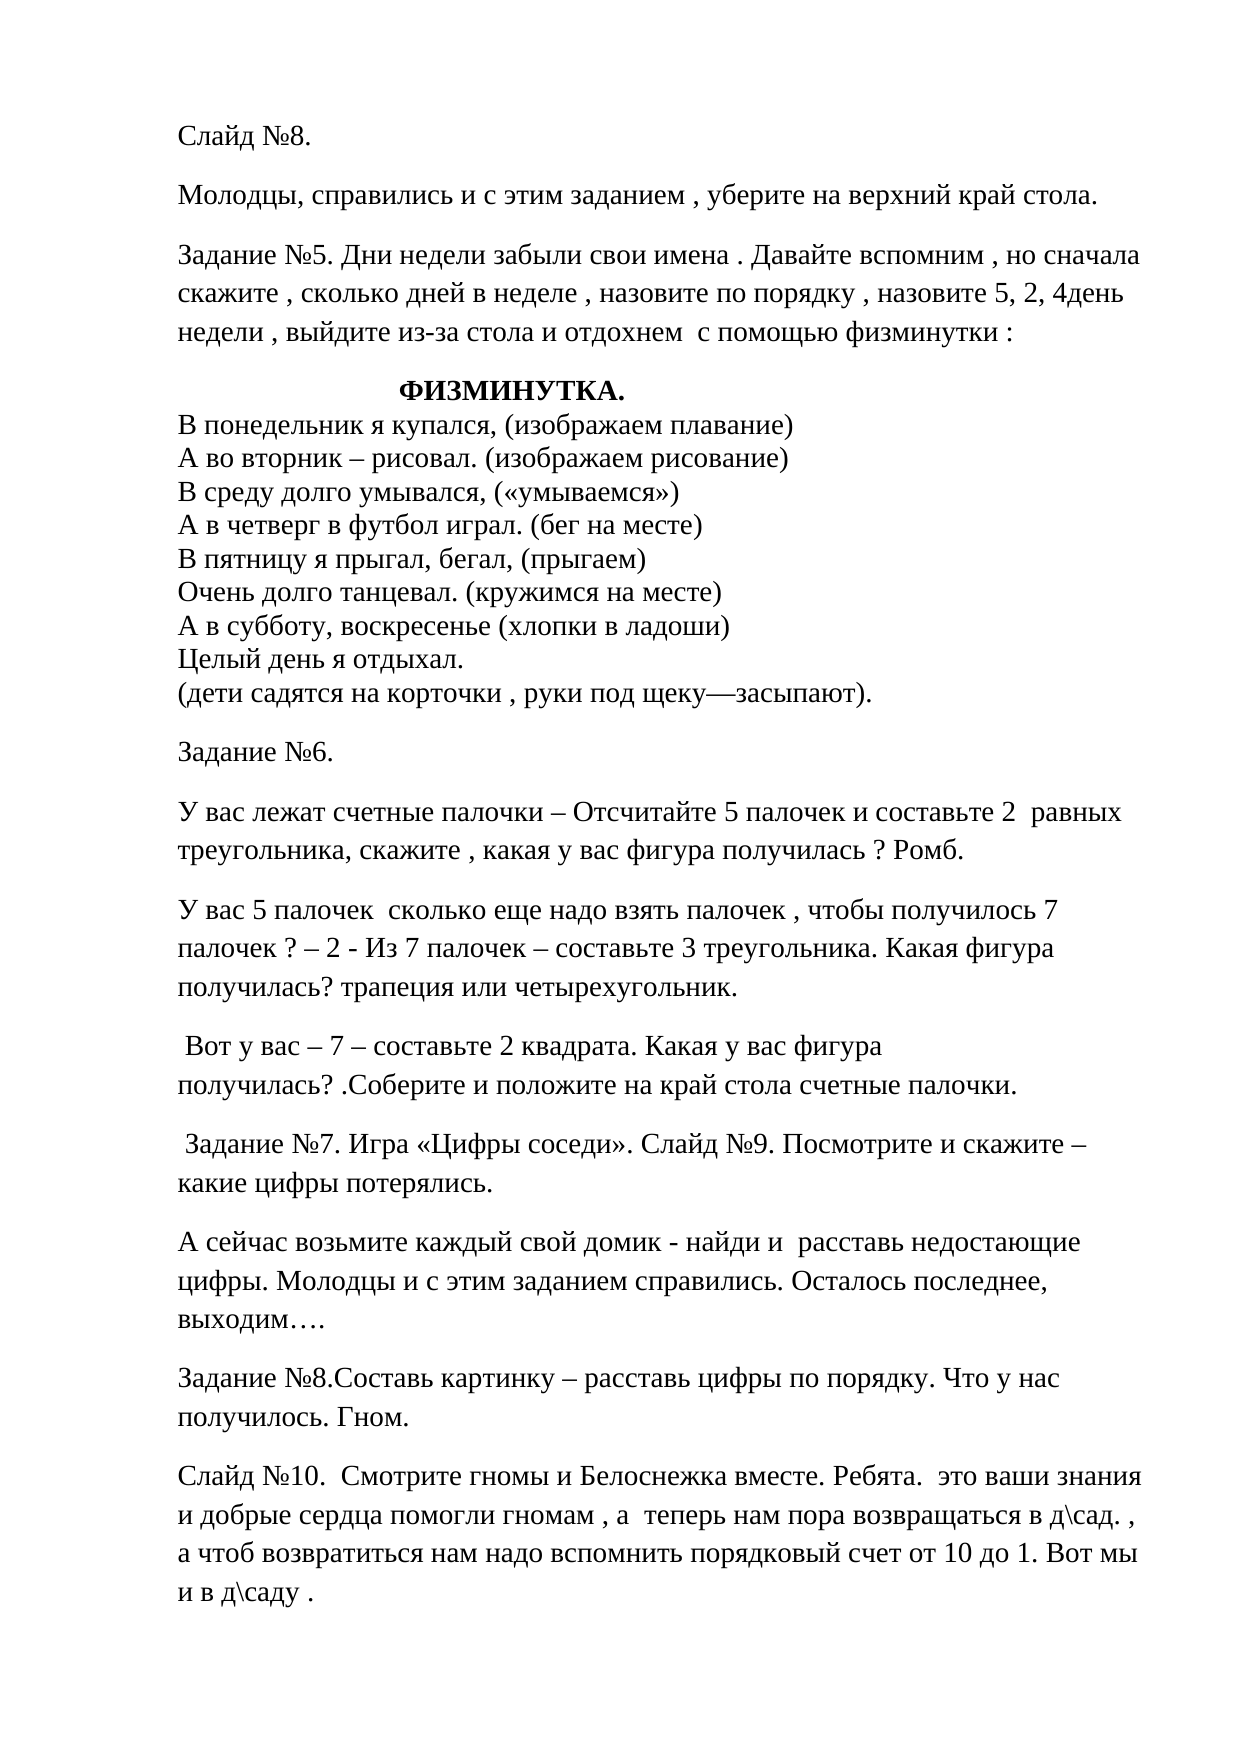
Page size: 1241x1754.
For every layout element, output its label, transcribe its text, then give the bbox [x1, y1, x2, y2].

text А сейчас возьмите каждый свой домик - найди и расставь недостающие цифры. Молодцы и с этим заданием справились. Осталось последнее, выходим…. [177, 1224, 1152, 1335]
text Очень долго танцевал. (кружимся на месте) [177, 574, 1152, 608]
text У вас лежат счетные палочки – Отсчитайте 5 палочек и составьте 2 равных треугольника, скажите , какая у вас фигура получилась ? Ромб. [177, 794, 1152, 866]
text Вот у вас – 7 – составьте 2 квадрата. Какая у вас фигура получилась? .Соберите и положите на край стола счетные палочки. [177, 1028, 1152, 1100]
text (дети садятся на корточки , руки под щеку—засыпают). [177, 675, 1152, 709]
text Задание №5. Дни недели забыли свои имена . Давайте вспомним , но сначала скажите , сколько дней в неделе , назовите по порядку , назовите 5, 2, 4день недели , выйдите из-за стола и отдохнем с помощью физминутки : [177, 237, 1152, 347]
text ФИЗМИНУТКА. [325, 373, 1152, 407]
text А во вторник – рисовал. (изображаем рисование) [177, 440, 1152, 474]
text Молодцы, справились и с этим заданием , уберите на верхний край стола. [177, 177, 1152, 211]
text Целый день я отдыхал. [177, 642, 1152, 675]
text Задание №7. Игра «Цифры соседи». Слайд №9. Посмотрите и скажите – какие цифры потерялись. [177, 1126, 1152, 1198]
text У вас 5 палочек сколько еще надо взять палочек , чтобы получилось 7 палочек ? – 2 - Из 7 палочек – составьте 3 треугольника. Какая фигура получилась? трапеция или четырехугольник. [177, 892, 1152, 1002]
text Слайд №8. [177, 118, 1152, 152]
text А в субботу, воскресенье (хлопки в ладоши) [177, 608, 1152, 642]
text В понедельник я купался, (изображаем плавание) [177, 407, 1152, 440]
text Слайд №10. Смотрите гномы и Белоснежка вместе. Ребята. это ваши знания и добрые сердца помогли гномам , а теперь нам пора возвращаться в д\сад. , а чтоб возвратиться нам надо вспомнить порядковый счет от 10 до 1. Вот мы и в д\саду . [177, 1458, 1152, 1608]
text Задание №8.Составь картинку – расставь цифры по порядку. Что у нас получилось. Гном. [177, 1361, 1152, 1433]
text А в четверг в футбол играл. (бег на месте) [177, 507, 1152, 541]
text В среду долго умывался, («умываемся») [177, 474, 1152, 507]
text В пятницу я прыгал, бегал, (прыгаем) [177, 541, 1152, 574]
text Задание №6. [177, 734, 1152, 768]
